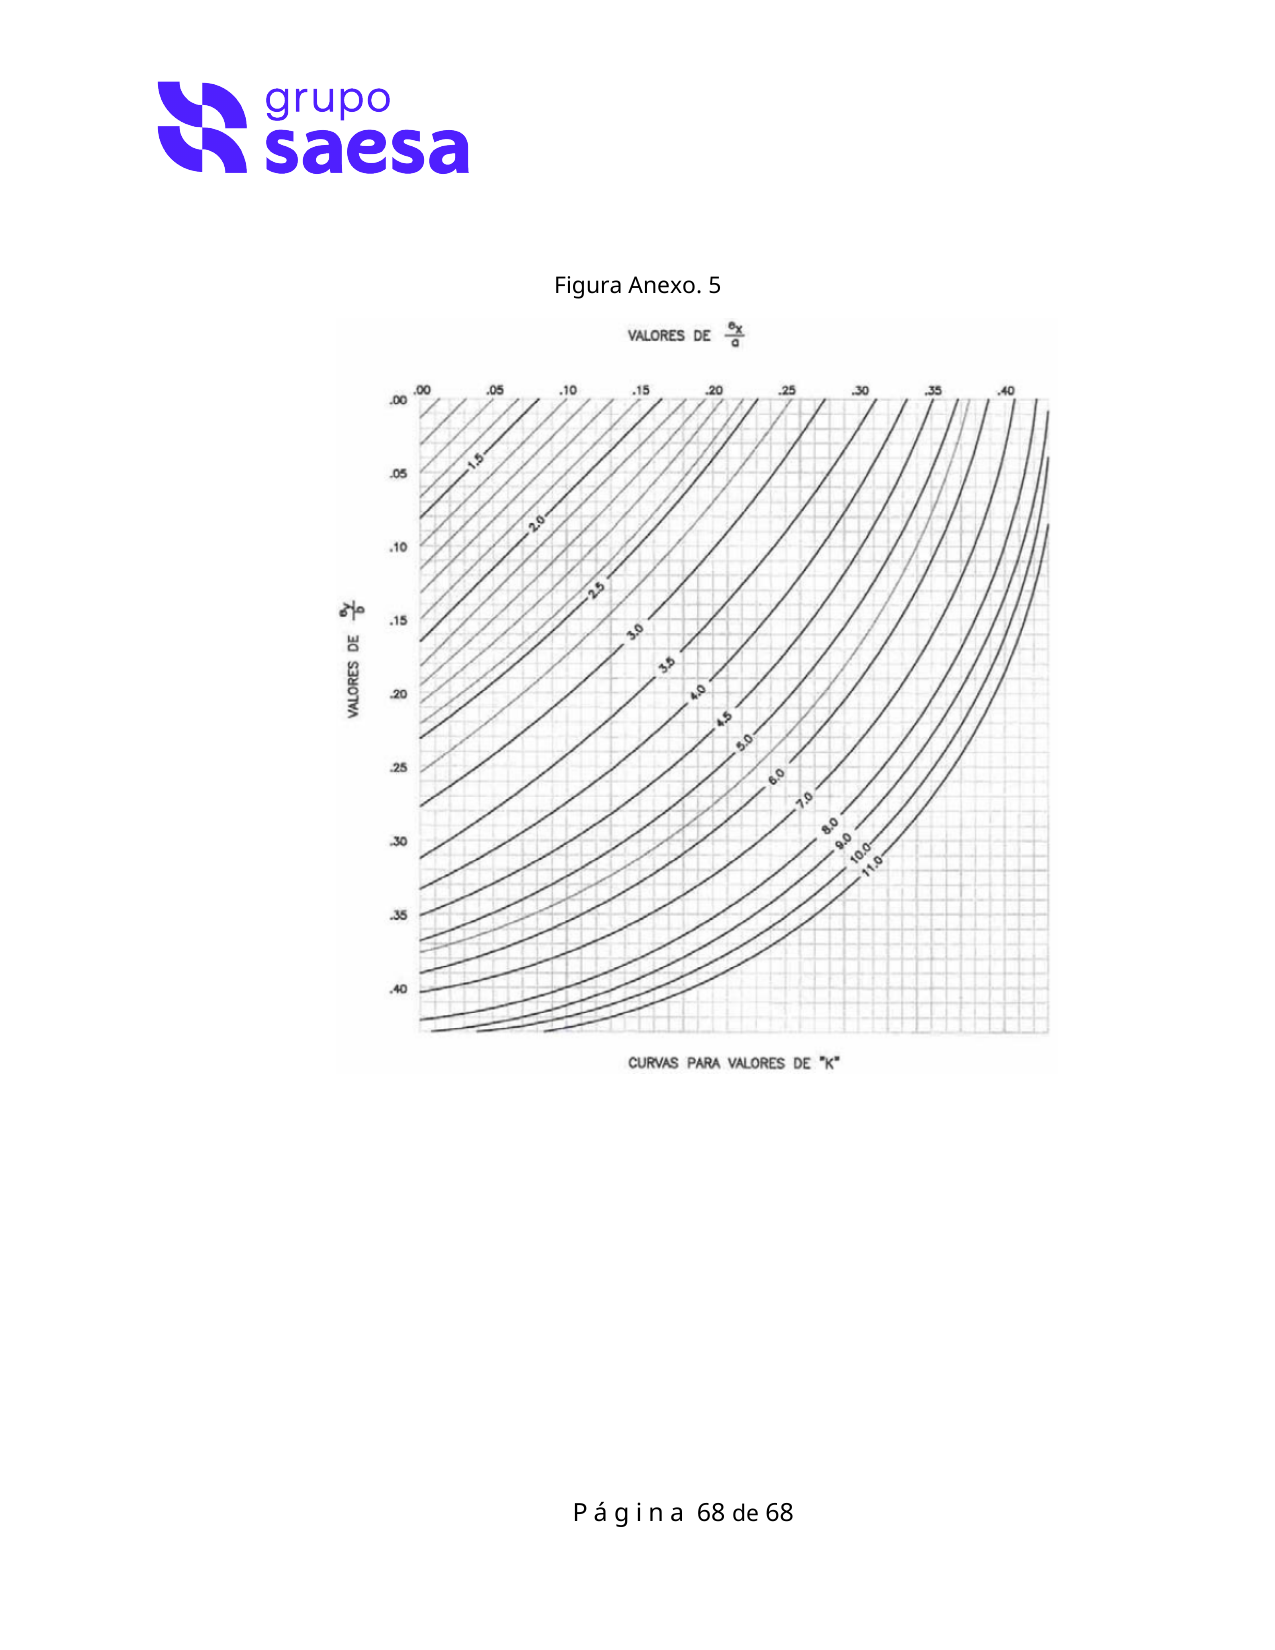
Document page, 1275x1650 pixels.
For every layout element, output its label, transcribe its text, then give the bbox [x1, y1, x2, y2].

picture [335, 318, 1058, 1074]
text Figura Anexo. 5 [148, 269, 1127, 300]
picture [147, 73, 478, 177]
